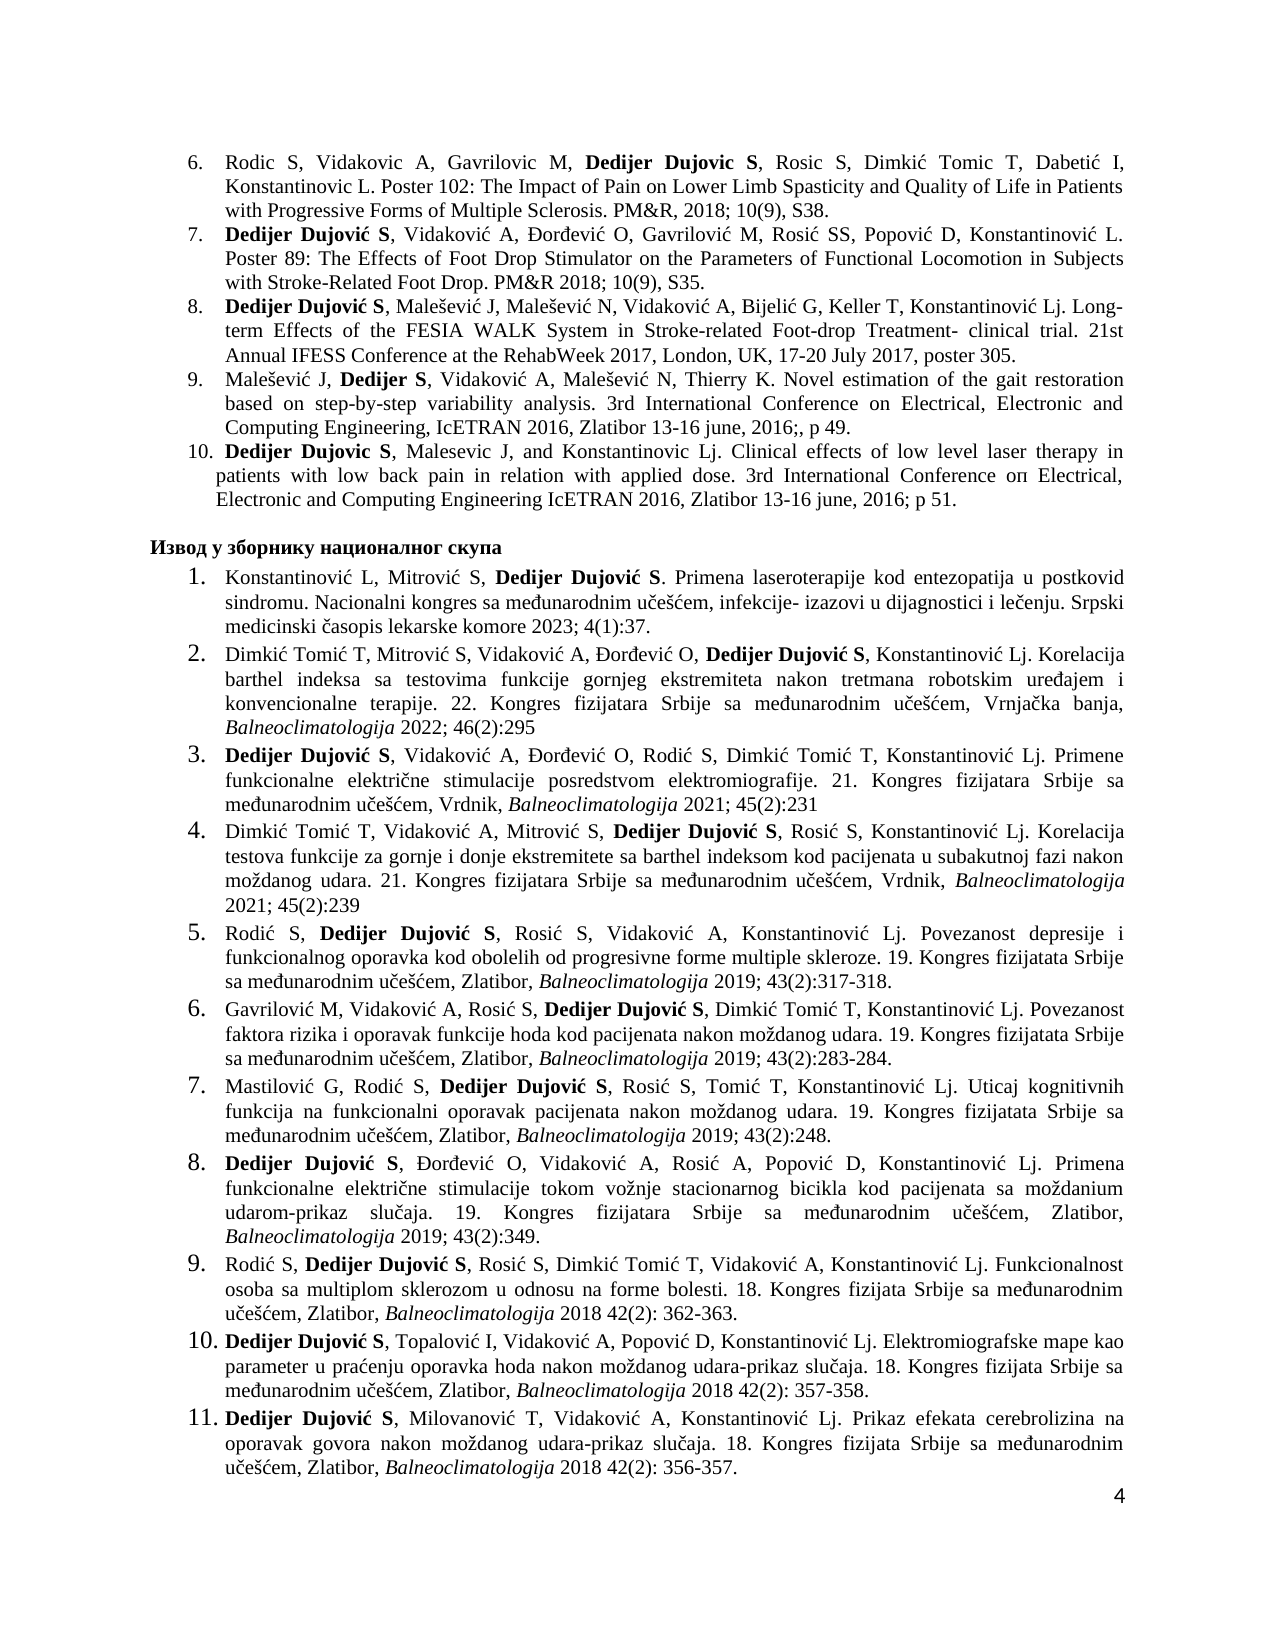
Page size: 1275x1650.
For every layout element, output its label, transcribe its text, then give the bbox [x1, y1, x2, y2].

list Dedijer Dujovic S, Malesevic Ј, and Konstantinovic Lj. Clinical effects of low level laser therapy in patients with low back pain in relation with applied dose. 3rd International Conference оп Electrical, Electronic and Computing Engineering IcETRAN 2016, Zlatibor 13-16 june, 2016; p 51. [187, 439, 1125, 511]
list Konstantinović L, Mitrović S, Dedijer Dujović S. Primena laseroterapije kod entezopatija u postkovid sindromu. Nacionalni kongres sa međunarodnim učešćem, infekcije- izazovi u dijagnostici i lečenju. Srpski medicinski časopis lekarske komore 2023; 4(1):37. [187, 561, 1125, 638]
list Rodic S, Vidakovic A, Gavrilovic M, Dedijer Dujovic S, Rosic S, Dimkić Tomic T, Dabetić I, Konstantinovic L. Poster 102: The Impact of Pain on Lower Limb Spasticity and Quality of Life in Patients with Progressive Forms of Multiple Sclerosis. PM&R, 2018; 10(9), S38. [187, 150, 1125, 222]
list Malešević J, Dedijer S, Vidaković A, Malešević N, Thierry K. Novel estimation of the gait restoration based on step-by-step variability analysis. 3rd International Conference on Electrical, Electronic and Computing Engineering, IcETRAN 2016, Zlatibor 13-16 june, 2016;, p 49. [187, 367, 1125, 439]
list Dedijer Dujović S, Topalović I, Vidaković A, Popović D, Konstantinović Lj. Elektromiografske mape kao parameter u praćenju oporavka hoda nakon moždanog udara-prikaz slučaja. 18. Kongres fizijata Srbije sa međunarodnim učešćem, Zlatibor, Balneoclimatologija 2018 42(2): 357-358. [187, 1325, 1125, 1402]
list Dedijer Dujović S, Malešević J, Malešević N, Vidaković A, Bijelić G, Keller T, Konstantinović Lj. Long-term Effects of the FESIA WALK System in Stroke-related Foot-drop Treatment- clinical trial. 21st Annual IFESS Conference at the RehabWeek 2017, London, UK, 17-20 July 2017, poster 305. [187, 294, 1125, 367]
text Извод у зборнику националног скупа [150, 535, 1125, 559]
list Dedijer Dujović S, Milovanović T, Vidaković A, Konstantinović Lj. Prikaz efekata cerebrolizina na oporavak govora nakon moždanog udara-prikaz slučaja. 18. Kongres fizijata Srbije sa međunarodnim učešćem, Zlatibor, Balneoclimatologija 2018 42(2): 356-357. [187, 1402, 1125, 1479]
list Dedijer Dujović S, Vidaković A, Đorđević O, Rodić S, Dimkić Tomić T, Konstantinović Lj. Primene funkcionalne električne stimulacije posredstvom elektromiografije. 21. Kongres fizijatara Srbije sa međunarodnim učešćem, Vrdnik, Balneoclimatologija 2021; 45(2):231 [187, 739, 1125, 816]
list Dedijer Dujović S, Đorđević O, Vidaković A, Rosić A, Popović D, Konstantinović Lj. Primena funkcionalne električne stimulacije tokom vožnje stacionarnog bicikla kod pacijenata sa moždanium udarom-prikaz slučaja. 19. Kongres fizijatara Srbije sa međunarodnim učešćem, Zlatibor, Balneoclimatologija 2019; 43(2):349. [187, 1147, 1125, 1248]
list Rodić S, Dedijer Dujović S, Rosić S, Dimkić Tomić T, Vidaković A, Konstantinović Lj. Funkcionalnost osoba sa multiplom sklerozom u odnosu na forme bolesti. 18. Kongres fizijata Srbije sa međunarodnim učešćem, Zlatibor, Balneoclimatologija 2018 42(2): 362-363. [187, 1248, 1125, 1325]
list Mastilović G, Rodić S, Dedijer Dujović S, Rosić S, Tomić T, Konstantinović Lj. Uticaj kognitivnih funkcija na funkcionalni oporavak pacijenata nakon moždanog udara. 19. Kongres fizijatata Srbije sa međunarodnim učešćem, Zlatibor, Balneoclimatologija 2019; 43(2):248. [187, 1070, 1125, 1147]
list Gavrilović M, Vidaković A, Rosić S, Dedijer Dujović S, Dimkić Tomić T, Konstantinović Lj. Povezanost faktora rizika i oporavak funkcije hoda kod pacijenata nakon moždanog udara. 19. Kongres fizijatata Srbije sa međunarodnim učešćem, Zlatibor, Balneoclimatologija 2019; 43(2):283-284. [187, 993, 1125, 1070]
list Rodić S, Dedijer Dujović S, Rosić S, Vidaković A, Konstantinović Lj. Povezanost depresije i funkcionalnog oporavka kod obolelih od progresivne forme multiple skleroze. 19. Kongres fizijatata Srbije sa međunarodnim učešćem, Zlatibor, Balneoclimatologija 2019; 43(2):317-318. [187, 917, 1125, 993]
list Dedijer Dujović S, Vidaković A, Đorđević O, Gavrilović M, Rosić SS, Popović D, Konstantinović L. Poster 89: The Effects of Foot Drop Stimulator on the Parameters of Functional Locomotion in Subjects with Stroke-Related Foot Drop. PM&R 2018; 10(9), S35. [187, 222, 1125, 294]
list Dimkić Tomić T, Mitrović S, Vidaković A, Đorđević O, Dedijer Dujović S, Konstantinović Lj. Korelacija barthel indeksa sa testovima funkcije gornjeg ekstremiteta nakon tretmana robotskim uređajem i konvencionalne terapije. 22. Kongres fizijatara Srbije sa međunarodnim učešćem, Vrnjačka banja, Balneoclimatologija 2022; 46(2):295 [187, 638, 1125, 739]
list Dimkić Tomić T, Vidaković A, Mitrović S, Dedijer Dujović S, Rosić S, Konstantinović Lj. Korelacija testova funkcije za gornje i donje ekstremitete sa barthel indeksom kod pacijenata u subakutnoj fazi nakon moždanog udara. 21. Kongres fizijatara Srbije sa međunarodnim učešćem, Vrdnik, Balneoclimatologija 2021; 45(2):239 [187, 816, 1125, 917]
